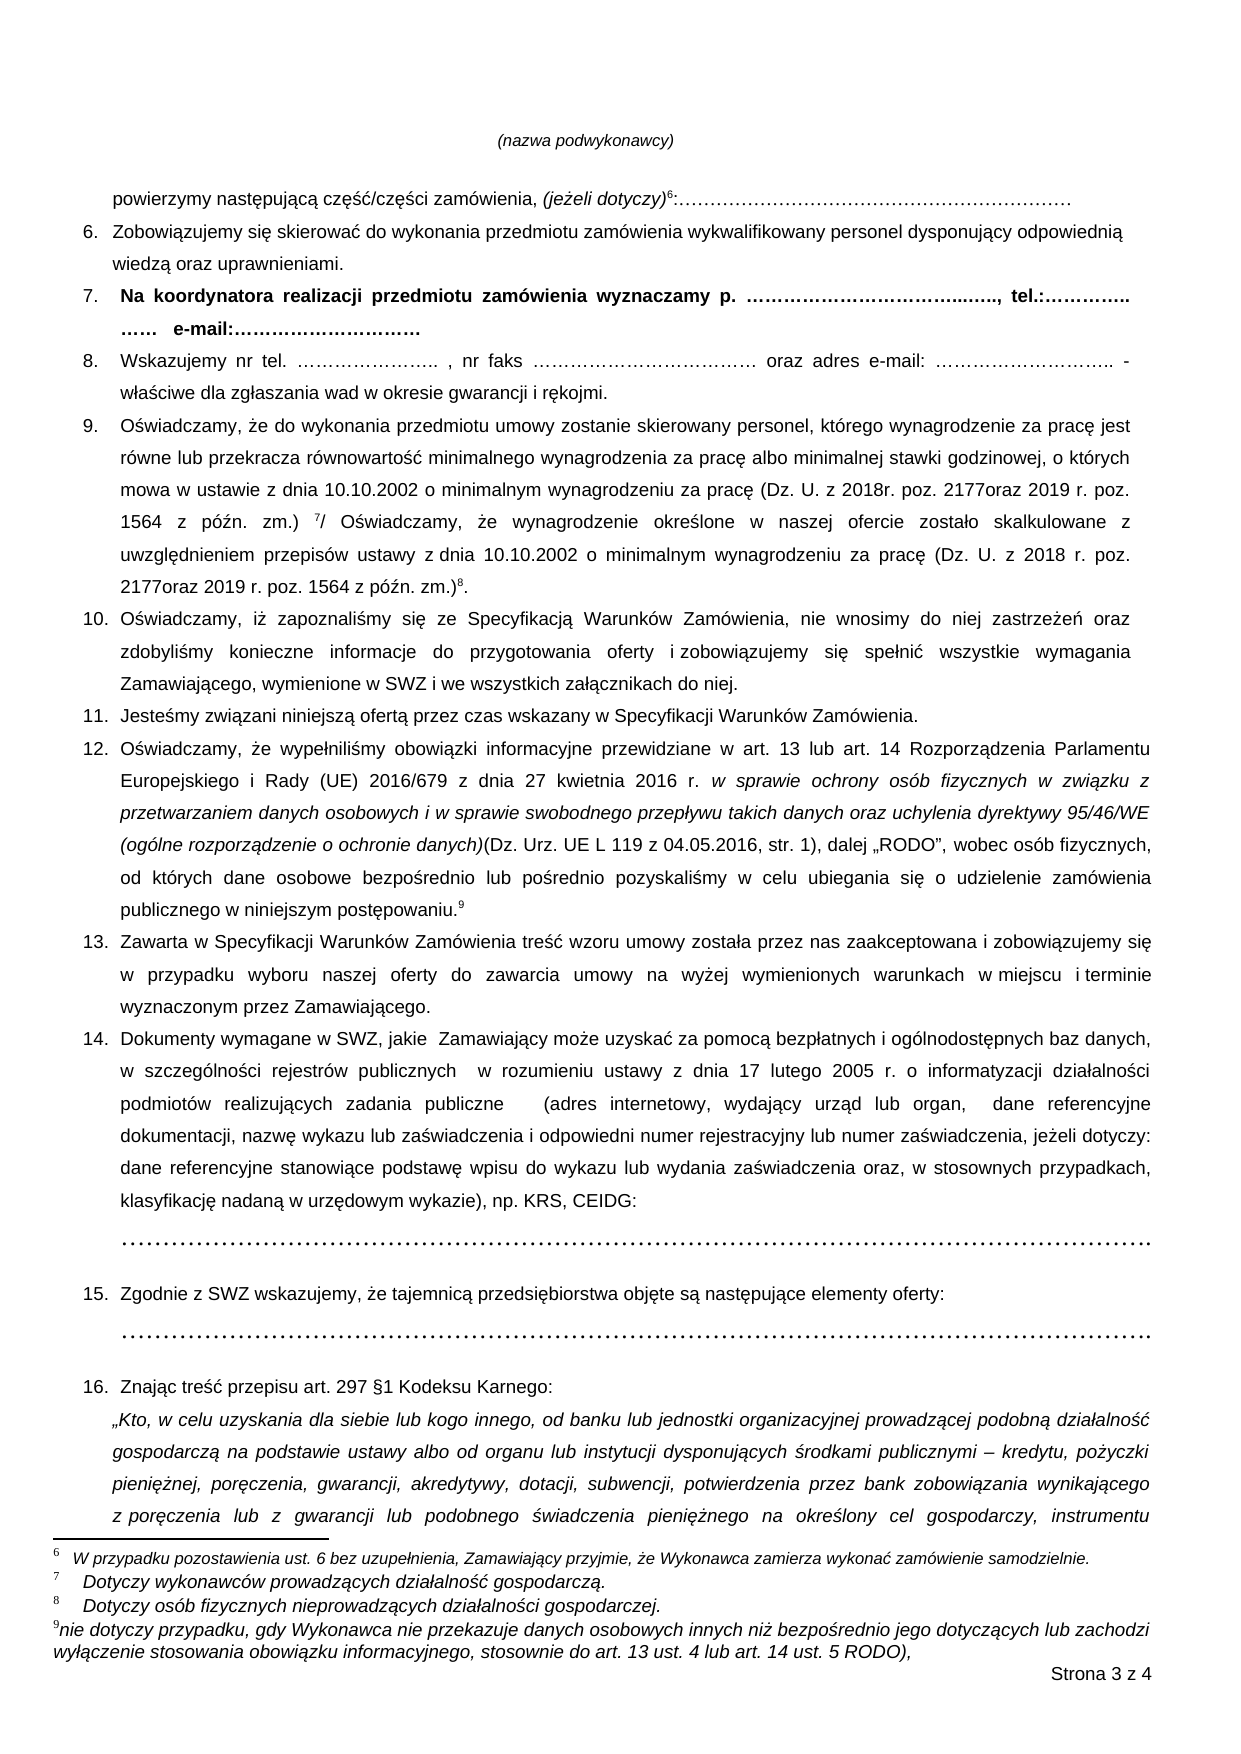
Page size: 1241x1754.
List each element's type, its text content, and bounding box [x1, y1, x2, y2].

list Zgodnie z SWZ wskazujemy, że tajemnicą przedsiębiorstwa objęte są następujące elementy oferty: [83, 1283, 1152, 1304]
list powierzymy następującą część/części zamówienia, (jeżeli dotyczy):……………………………………………………… [112, 188, 1152, 210]
list wiedzą oraz uprawnieniami. [112, 253, 1152, 274]
list Wskazujemy nr tel. ………………….. , nr faks ……………………………… oraz adres e-mail: ……………………….. - właściwe dla zgłaszania wad w okresie gwarancji i rękojmi. [83, 350, 1131, 404]
list Oświadczamy, że do wykonania przedmiotu umowy zostanie skierowany personel, którego wynagrodzenie za pracę jest równe lub przekracza równowartość minimalnego wynagrodzenia za pracę albo minimalnej stawki godzinowej, o których mowa w ustawie z dnia 10.10.2002 o minimalnym wynagrodzeniu za pracę (Dz. U. z 2018r. poz. 2177oraz 2019 r. poz. 1564 z późn. zm.) / Oświadczamy, że wynagrodzenie określone w naszej ofercie zostało skalkulowane z uwzględnieniem przepisów ustawy z dnia 10.10.2002 o minimalnym wynagrodzeniu za pracę (Dz. U. z 2018 r. poz. 2177oraz 2019 r. poz. 1564 z późn. zm.). [83, 414, 1131, 597]
list Oświadczamy, że wypełniliśmy obowiązki informacyjne przewidziane w art. 13 lub art. 14 Rozporządzenia Parlamentu Europejskiego i Rady (UE) 2016/679 z dnia 27 kwietnia 2016 r. w sprawie ochrony osób fizycznych w związku z przetwarzaniem danych osobowych i w sprawie swobodnego przepływu takich danych oraz uchylenia dyrektywy 95/46/WE (ogólne rozporządzenie o ochronie danych)(Dz. Urz. UE L 119 z 04.05.2016, str. 1), dalej „RODO”, wobec osób fizycznych, od których dane osobowe bezpośrednio lub pośrednio pozyskaliśmy w celu ubiegania się o udzielenie zamówienia publicznego w niniejszym postępowaniu. [83, 737, 1152, 920]
list Zawarta w Specyfikacji Warunków Zamówienia treść wzoru umowy została przez nas zaakceptowana i zobowiązujemy się w przypadku wyboru naszej oferty do zawarcia umowy na wyżej wymienionych warunkach w miejscu i terminie wyznaczonym przez Zamawiającego. [83, 931, 1152, 1017]
list Znając treść przepisu art. 297 §1 Kodeksu Karnego: [83, 1376, 1152, 1398]
list (nazwa podwykonawcy) [112, 131, 1152, 150]
list ……………………………………………………………………………………………………………. [120, 1222, 1152, 1250]
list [112, 1408, 1152, 1527]
list Zobowiązujemy się skierować do wykonania przedmiotu zamówienia wykwalifikowany personel dysponujący odpowiednią [83, 221, 1152, 242]
list ……………………………………………………………………………………………………………. [120, 1315, 1152, 1344]
list Jesteśmy związani niniejszą ofertą przez czas wskazany w Specyfikacji Warunków Zamówienia. [83, 705, 1131, 727]
list Oświadczamy, iż zapoznaliśmy się ze Specyfikacją Warunków Zamówienia, nie wnosimy do niej zastrzeżeń oraz zdobyliśmy konieczne informacje do przygotowania oferty i zobowiązujemy się spełnić wszystkie wymagania Zamawiającego, wymienione w SWZ i we wszystkich załącznikach do niej. [83, 608, 1131, 694]
list Na koordynatora realizacji przedmiotu zamówienia wyznaczamy p. ……………………………...….., tel.:…………..…… e-mail:………………………… [83, 285, 1131, 339]
list Dokumenty wymagane w SWZ, jakie Zamawiający może uzyskać za pomocą bezpłatnych i ogólnodostępnych baz danych, w szczególności rejestrów publicznych w rozumieniu ustawy z dnia 17 lutego 2005 r. o informatyzacji działalności podmiotów realizujących zadania publiczne (adres internetowy, wydający urząd lub organ, dane referencyjne dokumentacji, nazwę wykazu lub zaświadczenia i odpowiedni numer rejestracyjny lub numer zaświadczenia, jeżeli dotyczy: dane referencyjne stanowiące podstawę wpisu do wykazu lub wydania zaświadczenia oraz, w stosownych przypadkach, klasyfikację nadaną w urzędowym wykazie), np. KRS, CEIDG: [83, 1028, 1152, 1211]
